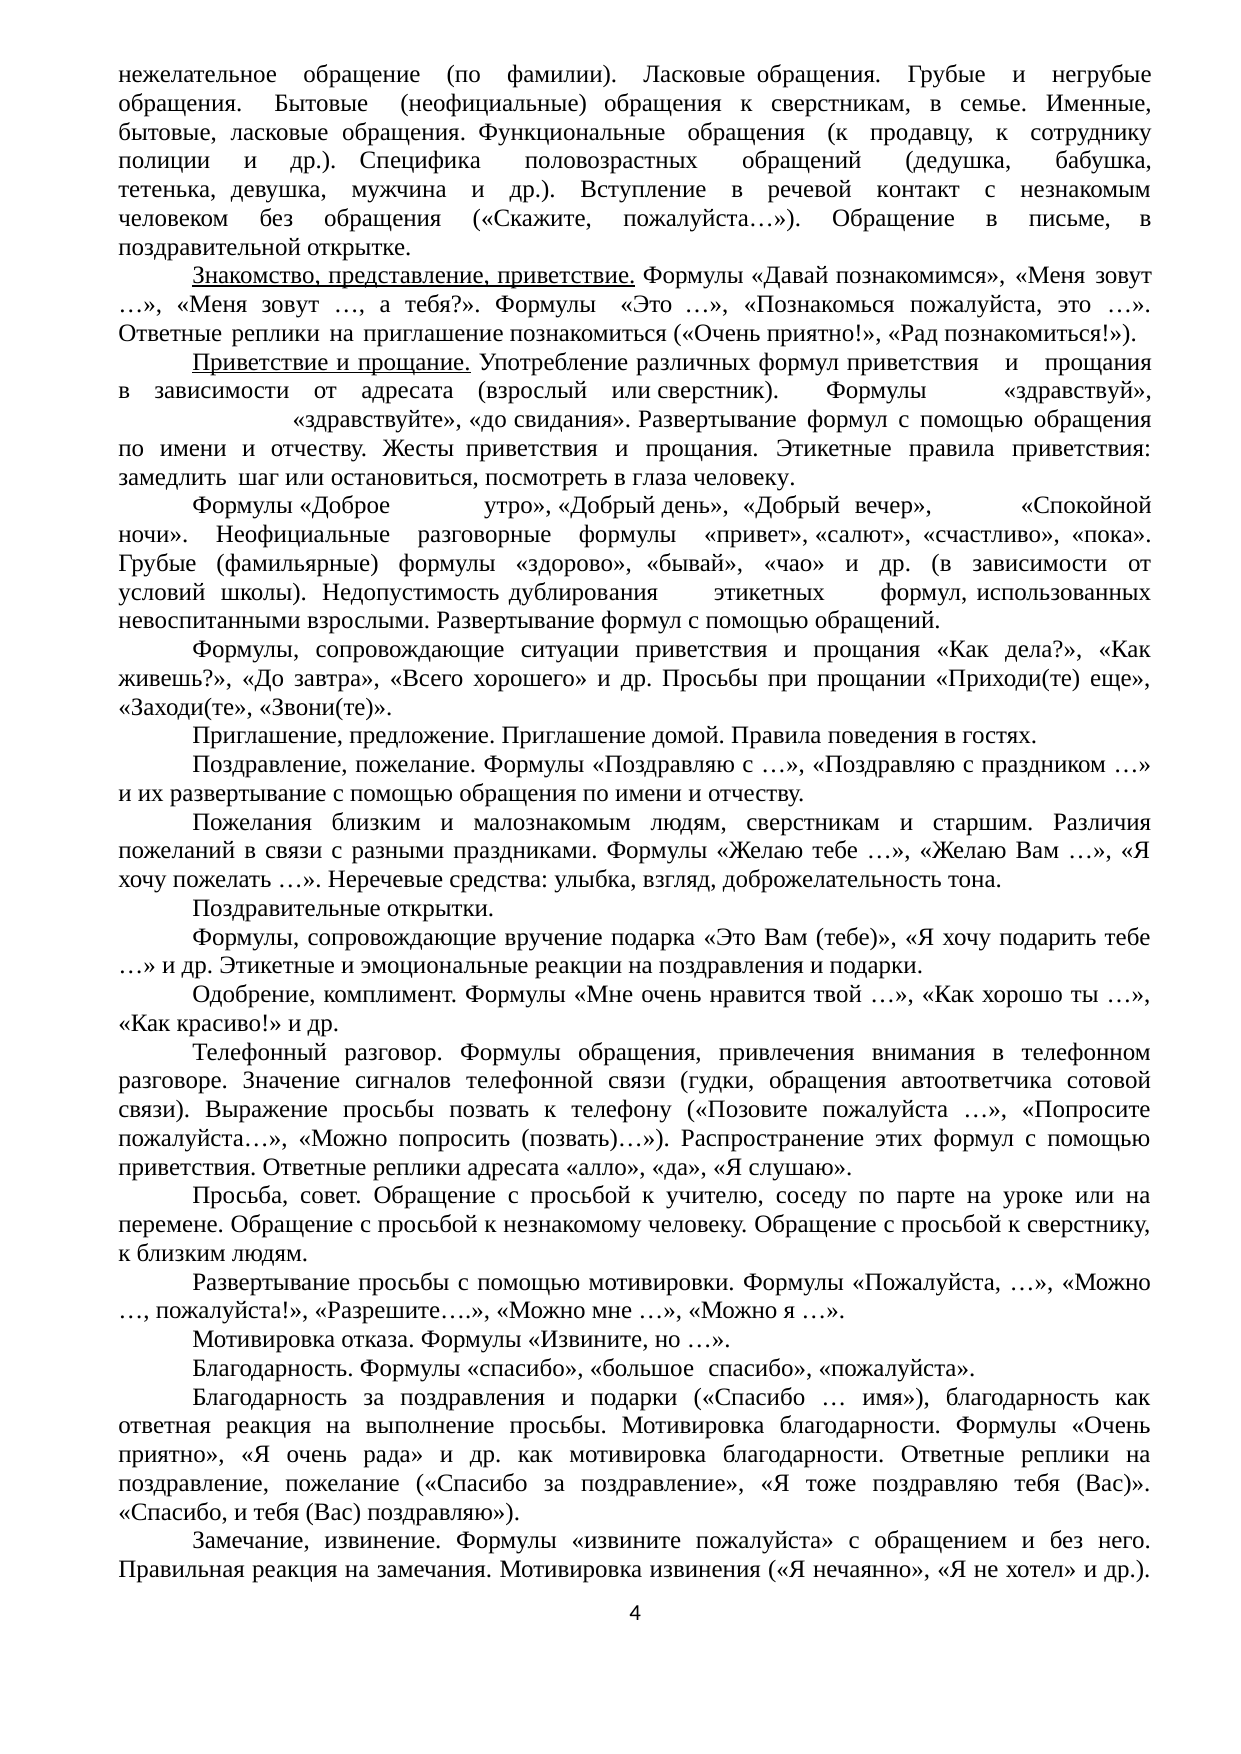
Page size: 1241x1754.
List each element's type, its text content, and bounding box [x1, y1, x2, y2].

text Формулы, сопровождающие вручение подарка «Это Вам (тебе)», «Я хочу подарить тебе …» и др. Этикетные и эмоциональные реакции на поздравления и подарки. [118, 922, 1152, 979]
text Знакомство, представление, приветствие. Формулы «Давай познакомимся», «Меня зовут …», «Меня зовут …, а тебя?». Формулы «Это …», «Познакомься пожалуйста, это …». Ответные реплики на приглашение познакомиться («Очень приятно!», «Рад познакомиться!»). [118, 260, 1152, 347]
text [118, 1525, 1152, 1583]
text Пожелания близким и малознакомым людям, сверстникам и старшим. Различия пожеланий в связи с разными праздниками. Формулы «Желаю тебе …», «Желаю Вам …», «Я хочу пожелать …». Неречевые средства: улыбка, взгляд, доброжелательность тона. [118, 807, 1152, 893]
text Формулы, сопровождающие ситуации приветствия и прощания «Как дела?», «Как живешь?», «До завтра», «Всего хорошего» и др. Просьбы при прощании «Приходи(те) еще», «Заходи(те», «Звони(те)». [118, 634, 1152, 720]
text Поздравление, пожелание. Формулы «Поздравляю с …», «Поздравляю с праздником …» и их развертывание с помощью обращения по имени и отчеству. [118, 749, 1152, 807]
text Приглашение, предложение. Приглашение домой. Правила поведения в гостях. [118, 720, 1152, 749]
text Благодарность за поздравления и подарки («Спасибо … имя»), благодарность как ответная реакция на выполнение просьбы. Мотивировка благодарности. Формулы «Очень приятно», «Я очень рада» и др. как мотивировка благодарности. Ответные реплики на поздравление, пожелание («Спасибо за поздравление», «Я тоже поздравляю тебя (Вас)». «Спасибо, и тебя (Вас) поздравляю»). [118, 1382, 1152, 1525]
text Приветствие и прощание. Употребление различных формул приветствия и прощания в зависимости от адресата (взрослый или сверстник). Формулы «здравствуй», «здравствуйте», «до свидания». Развертывание формул с помощью обращения по имени и отчеству. Жесты приветствия и прощания. Этикетные правила приветствия: замедлить шаг или остановиться, посмотреть в глаза человеку. [118, 347, 1152, 490]
text Телефонный разговор. Формулы обращения, привлечения внимания в телефонном разговоре. Значение сигналов телефонной связи (гудки, обращения автоответчика сотовой связи). Выражение просьбы позвать к телефону («Позовите пожалуйста …», «Попросите пожалуйста…», «Можно попросить (позвать)…»). Распространение этих формул с помощью приветствия. Ответные реплики адресата «алло», «да», «Я слушаю». [118, 1037, 1152, 1180]
text Поздравительные открытки. [118, 893, 1152, 922]
text Развертывание просьбы с помощью мотивировки. Формулы «Пожалуйста, …», «Можно …, пожалуйста!», «Разрешите….», «Можно мне …», «Можно я …». [118, 1267, 1152, 1324]
text Благодарность. Формулы «спасибо», «большое спасибо», «пожалуйста». [118, 1353, 1152, 1382]
text Формулы «Доброе утро», «Добрый день», «Добрый вечер», «Спокойной ночи». Неофициальные разговорные формулы «привет», «салют», «счастливо», «пока». Грубые (фамильярные) формулы «здорово», «бывай», «чао» и др. (в зависимости от условий школы). Недопустимость дублирования этикетных формул, использованных невоспитанными взрослыми. Развертывание формул с помощью обращений. [118, 490, 1152, 634]
text Просьба, совет. Обращение с просьбой к учителю, соседу по парте на уроке или на перемене. Обращение с просьбой к незнакомому человеку. Обращение с просьбой к сверстнику, к близким людям. [118, 1180, 1152, 1267]
text Мотивировка отказа. Формулы «Извините, но …». [118, 1324, 1152, 1353]
text Одобрение, комплимент. Формулы «Мне очень нравится твой …», «Как хорошо ты …», «Как красиво!» и др. [118, 979, 1152, 1037]
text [118, 59, 1152, 260]
